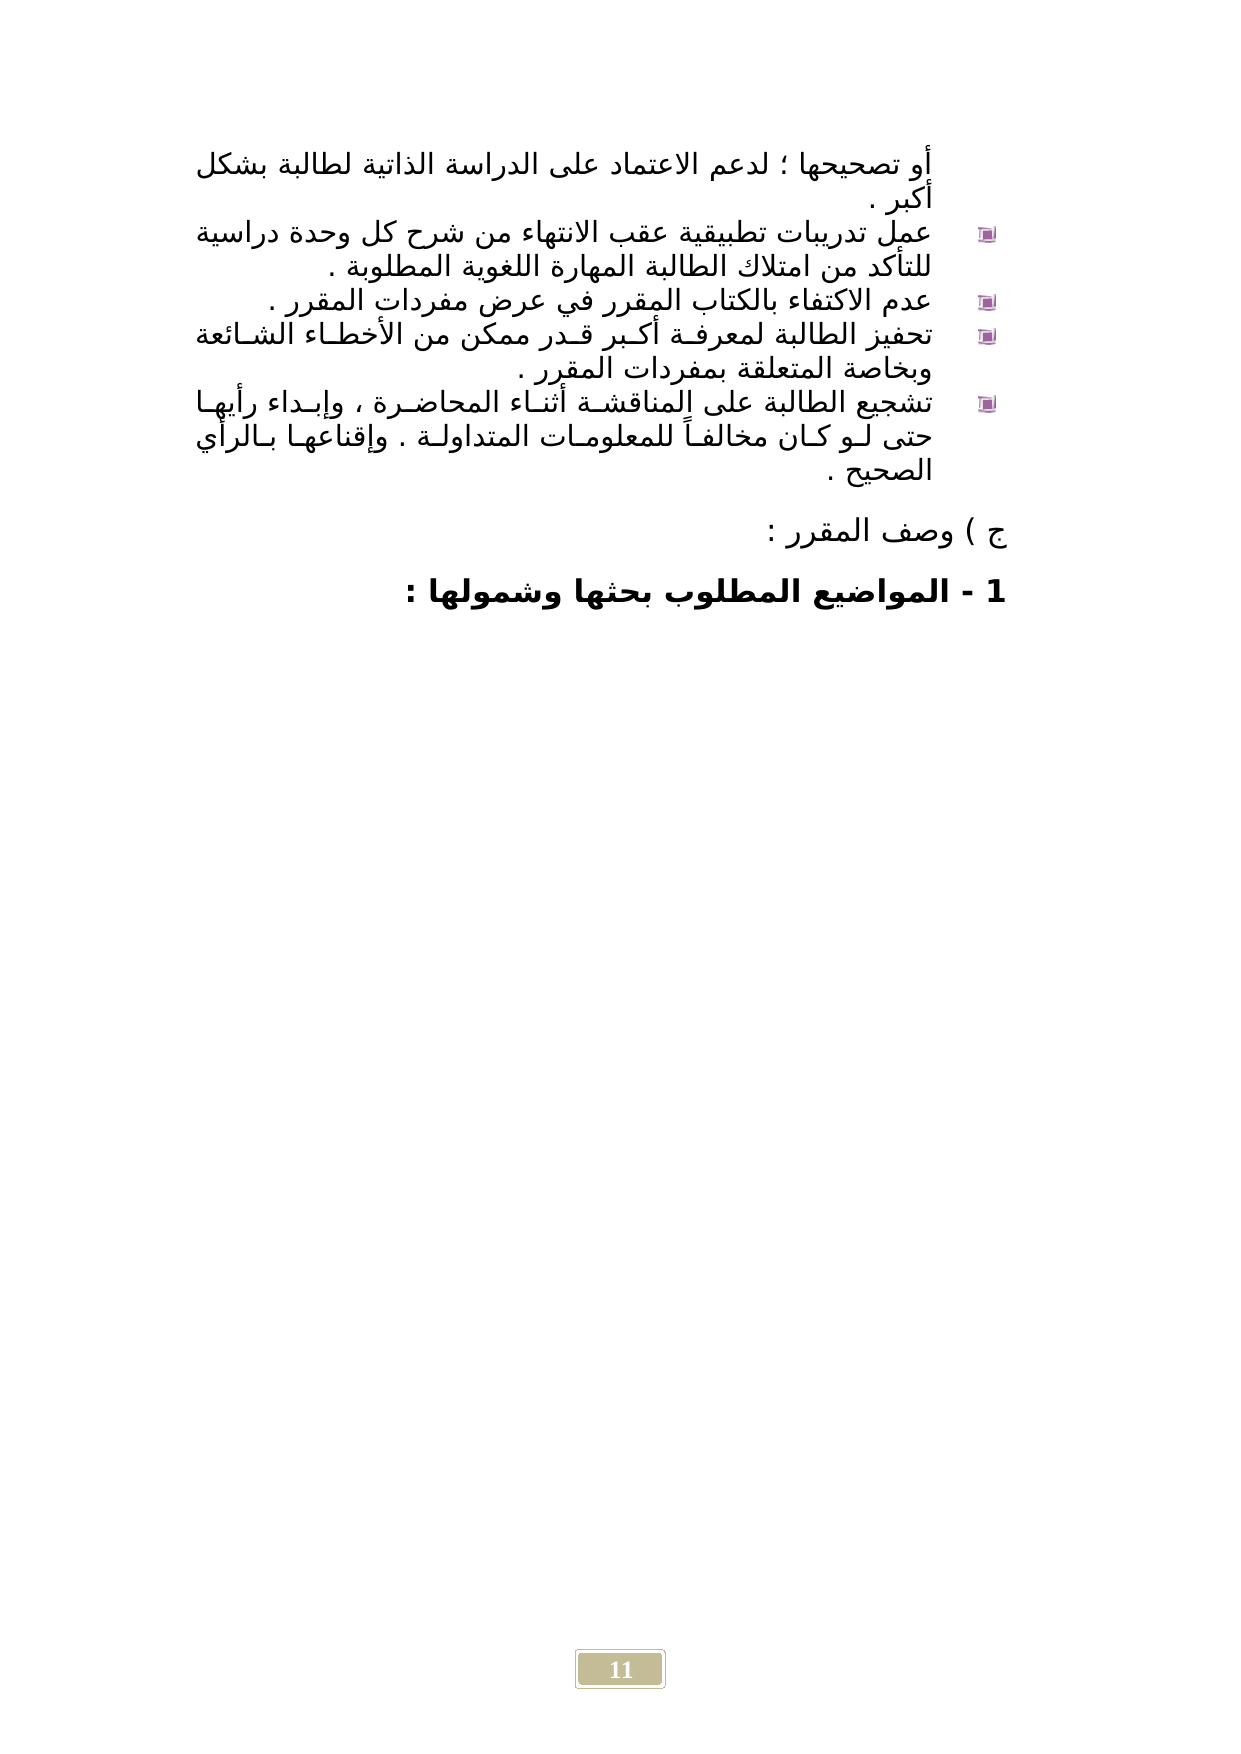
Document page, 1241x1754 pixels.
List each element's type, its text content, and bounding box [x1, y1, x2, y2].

list عمل تدريبات تطبيقية عقب الانتهاء من شرح كل وحدة دراسية للتأكد من امتلاك الطالبة المهارة اللغوية المطلوبة . [195, 216, 977, 283]
picture [978, 294, 996, 311]
list عدم الاكتفاء بالكتاب المقرر في عرض مفردات المقرر . [195, 283, 977, 317]
text ج ) وصف المقرر : [195, 512, 1045, 549]
list تحفيز الطالبة لمعرفة أكبر قدر ممكن من الأخطاء الشائعة وبخاصة المتعلقة بمفردات المقرر . [195, 317, 977, 385]
text 1 - المواضيع المطلوب بحثها وشمولها : [195, 574, 1045, 610]
list تشجيع الطالبة على المناقشة أثناء المحاضرة ، وإبداء رأيها حتى لو كان مخالفاً للمعلومات المتداولة . وإقناعها بالرأي الصحيح . [195, 385, 977, 487]
picture [978, 328, 996, 345]
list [195, 148, 977, 216]
picture [978, 395, 996, 413]
picture [978, 226, 996, 243]
